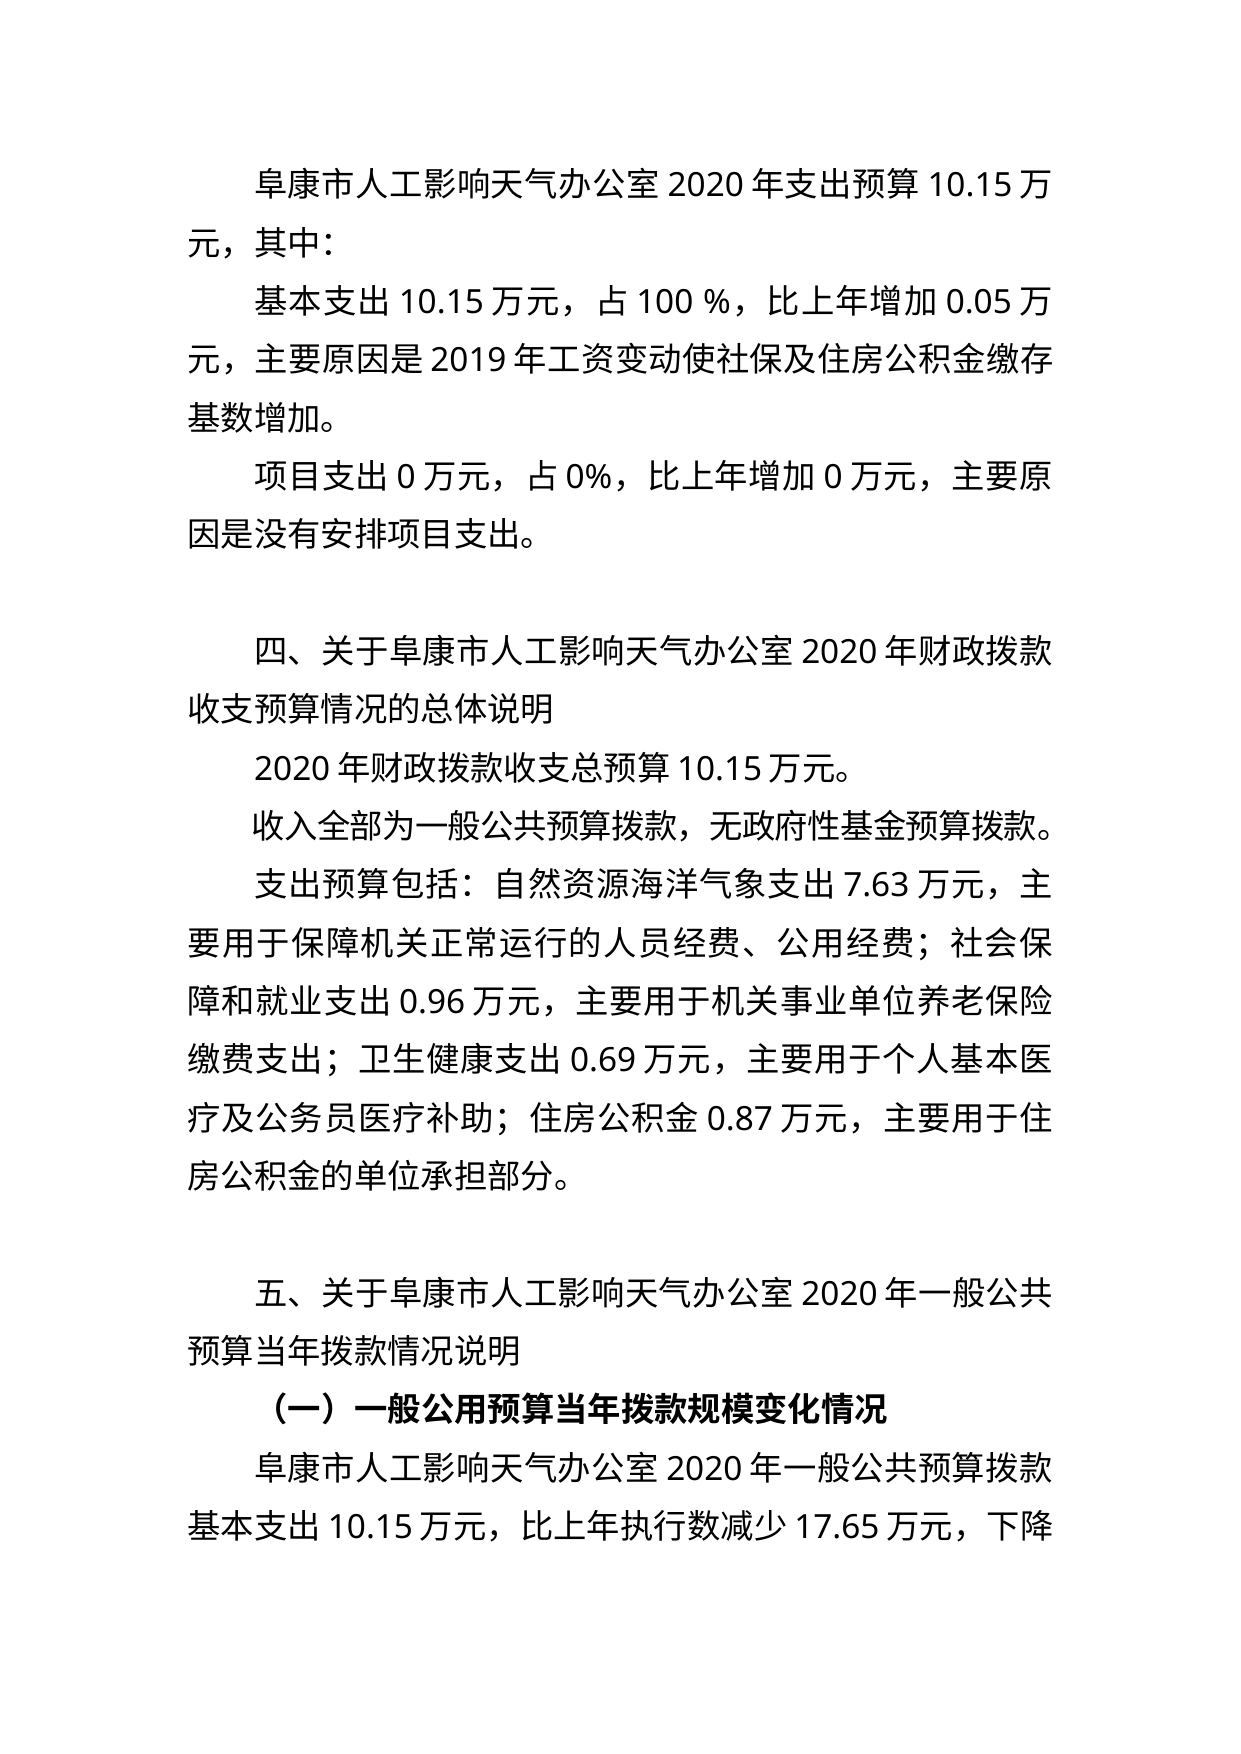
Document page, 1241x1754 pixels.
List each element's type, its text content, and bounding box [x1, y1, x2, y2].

text 阜康市人工影响天气办公室2020年支出预算10.15万元，其中： [187, 150, 1053, 267]
text 2020年财政拨款收支总预算10.15万元。 [187, 733, 1053, 792]
text 基本支出10.15万元，占100 %，比上年增加0.05万元，主要原因是2019年工资变动使社保及住房公积金缴存基数增加。 [187, 267, 1053, 442]
text 项目支出0万元，占0%，比上年增加0万元，主要原因是没有安排项目支出。 [187, 442, 1053, 558]
text 五、关于阜康市人工影响天气办公室2020年一般公共预算当年拨款情况说明 [187, 1258, 1053, 1375]
text 收入全部为一般公共预算拨款，无政府性基金预算拨款。 [187, 792, 1053, 850]
text 四、关于阜康市人工影响天气办公室2020年财政拨款收支预算情况的总体说明 [187, 617, 1053, 733]
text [187, 1433, 1053, 1550]
text 支出预算包括：自然资源海洋气象支出7.63万元，主要用于保障机关正常运行的人员经费、公用经费；社会保障和就业支出0.96万元，主要用于机关事业单位养老保险缴费支出；卫生健康支出0.69万元，主要用于个人基本医疗及公务员医疗补助；住房公积金0.87万元，主要用于住房公积金的单位承担部分。 [187, 850, 1053, 1200]
text （一）一般公用预算当年拨款规模变化情况 [187, 1375, 1053, 1433]
